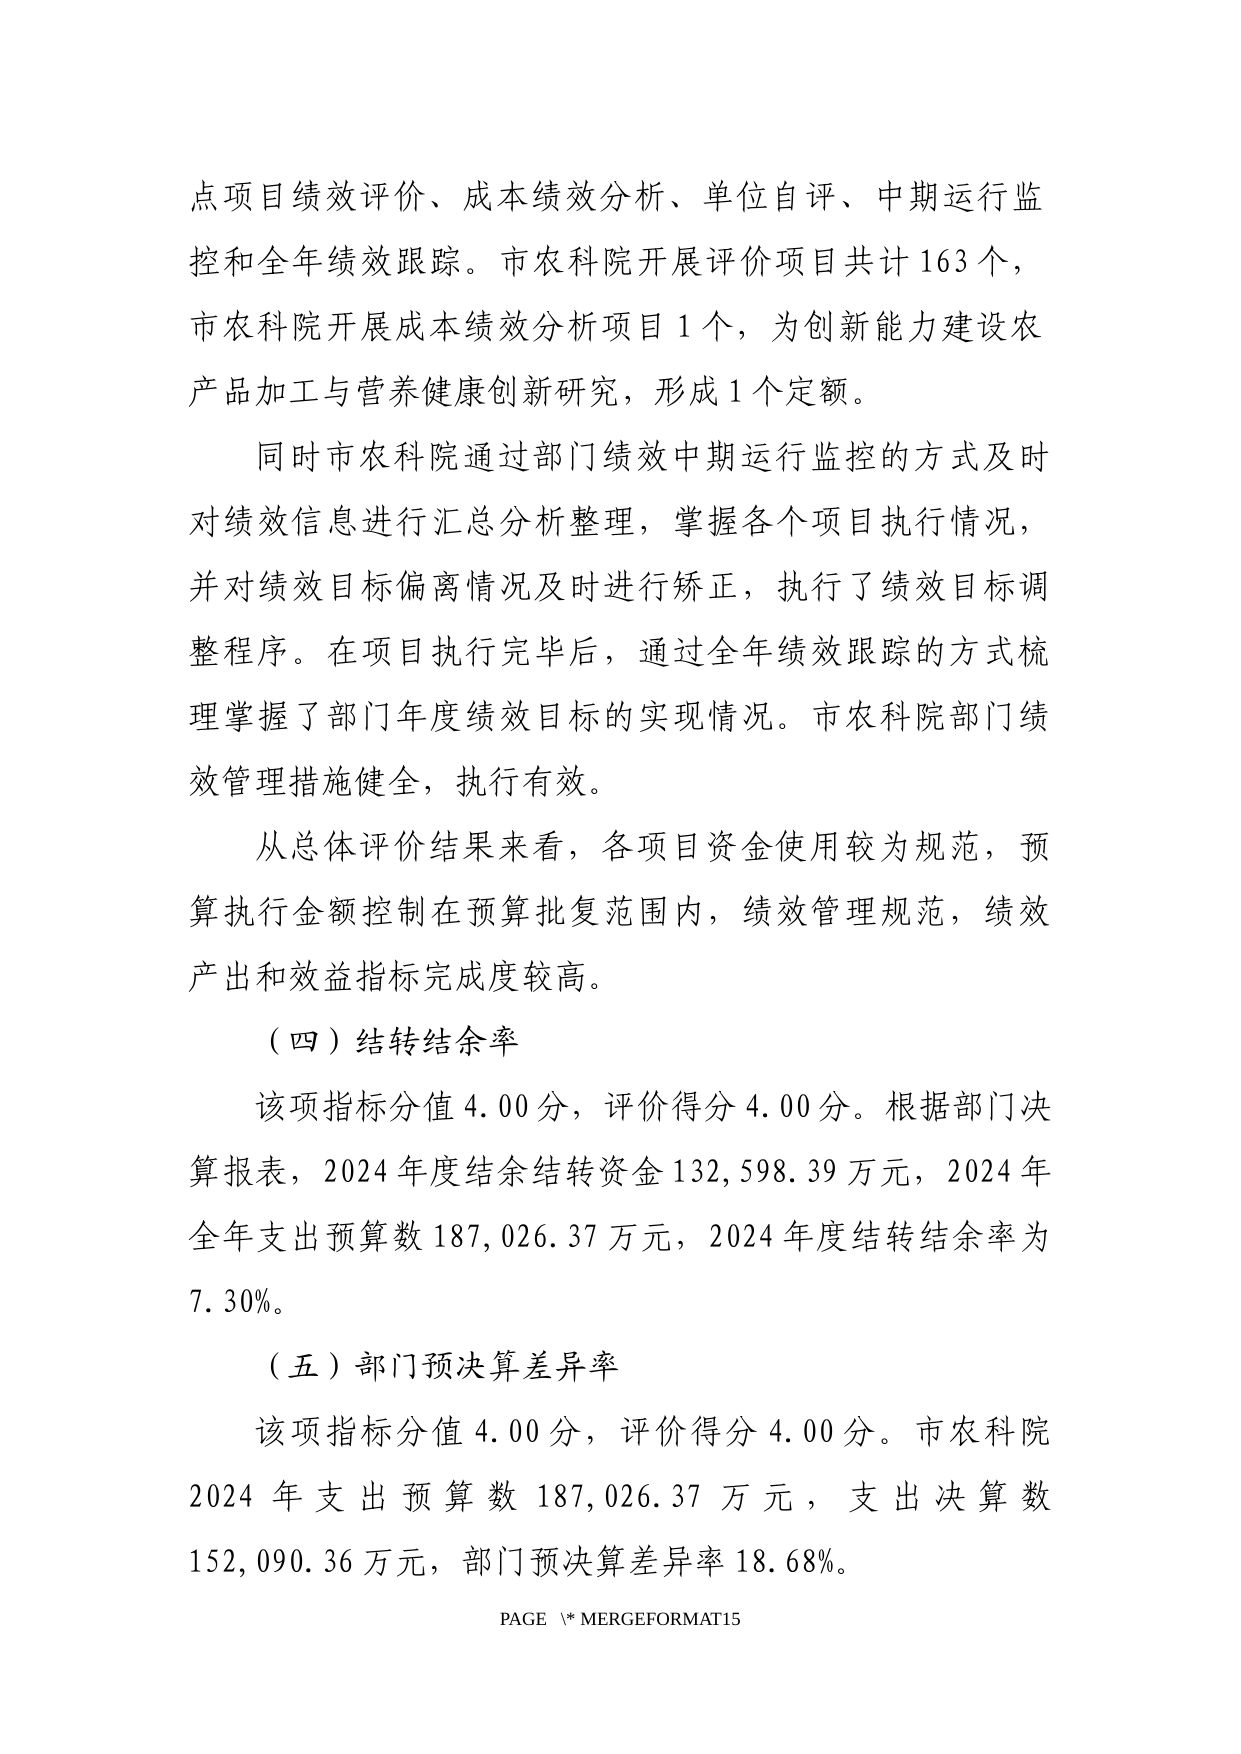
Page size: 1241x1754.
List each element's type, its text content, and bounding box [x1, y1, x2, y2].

text 该项指标分值4.00分，评价得分4.00分。根据部门决算报表，2024年度结余结转资金132,598.39万元，2024年全年支出预算数187,026.37万元，2024年度结转结余率为7.30%。 [187, 1072, 1053, 1332]
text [187, 162, 1044, 422]
text （四）结转结余率 [187, 1007, 1053, 1072]
text 从总体评价结果来看，各项目资金使用较为规范，预算执行金额控制在预算批复范围内，绩效管理规范，绩效产出和效益指标完成度较高。 [187, 812, 1053, 1007]
text 同时市农科院通过部门绩效中期运行监控的方式及时对绩效信息进行汇总分析整理，掌握各个项目执行情况，并对绩效目标偏离情况及时进行矫正，执行了绩效目标调整程序。在项目执行完毕后，通过全年绩效跟踪的方式梳理掌握了部门年度绩效目标的实现情况。市农科院部门绩效管理措施健全，执行有效。 [187, 422, 1053, 812]
text 该项指标分值4.00分，评价得分4.00分。市农科院2024年支出预算数187,026.37万元，支出决算数152,090.36万元，部门预决算差异率18.68%。 [187, 1397, 1053, 1592]
text （五）部门预决算差异率 [187, 1332, 1053, 1397]
